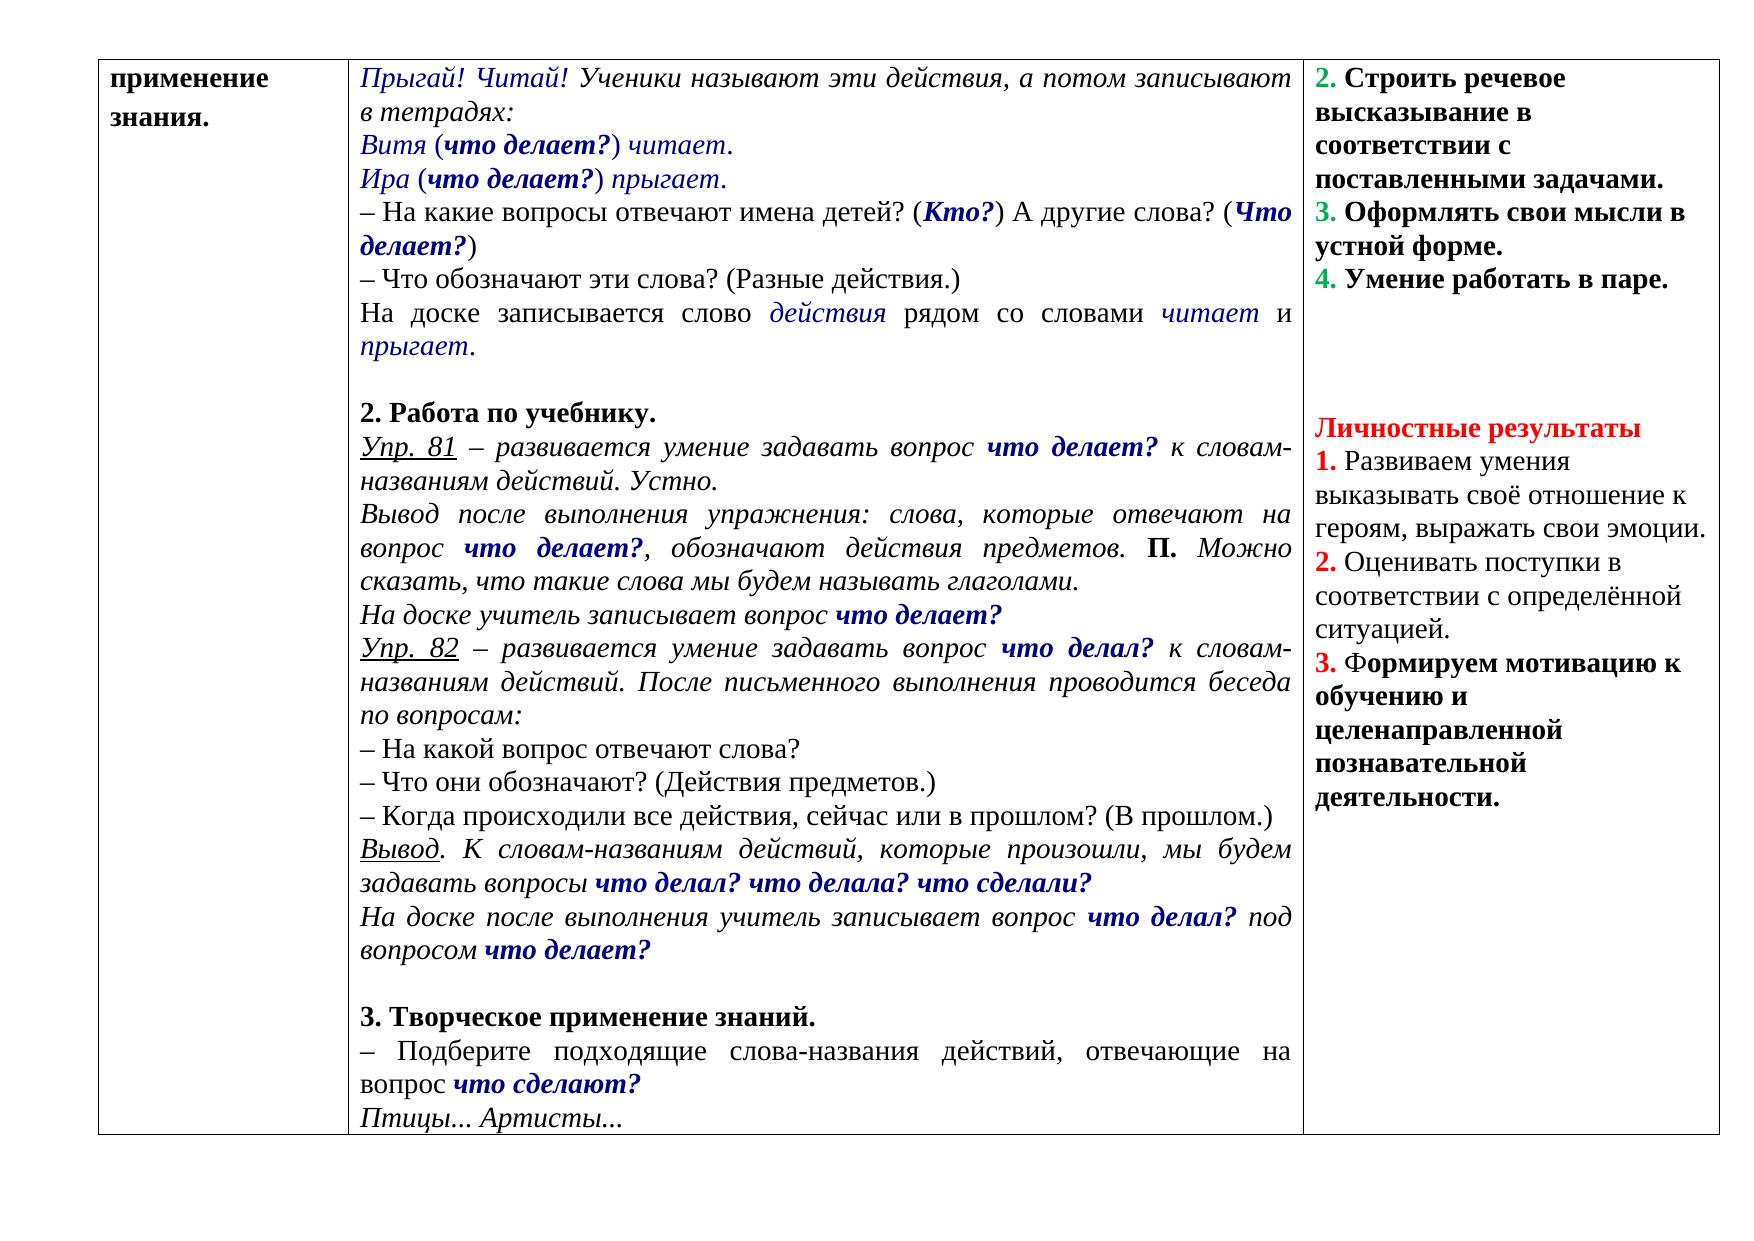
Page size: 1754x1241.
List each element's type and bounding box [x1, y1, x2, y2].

table_cell [1304, 60, 1719, 1133]
table_cell [349, 60, 1303, 1133]
table_cell [99, 60, 348, 1133]
